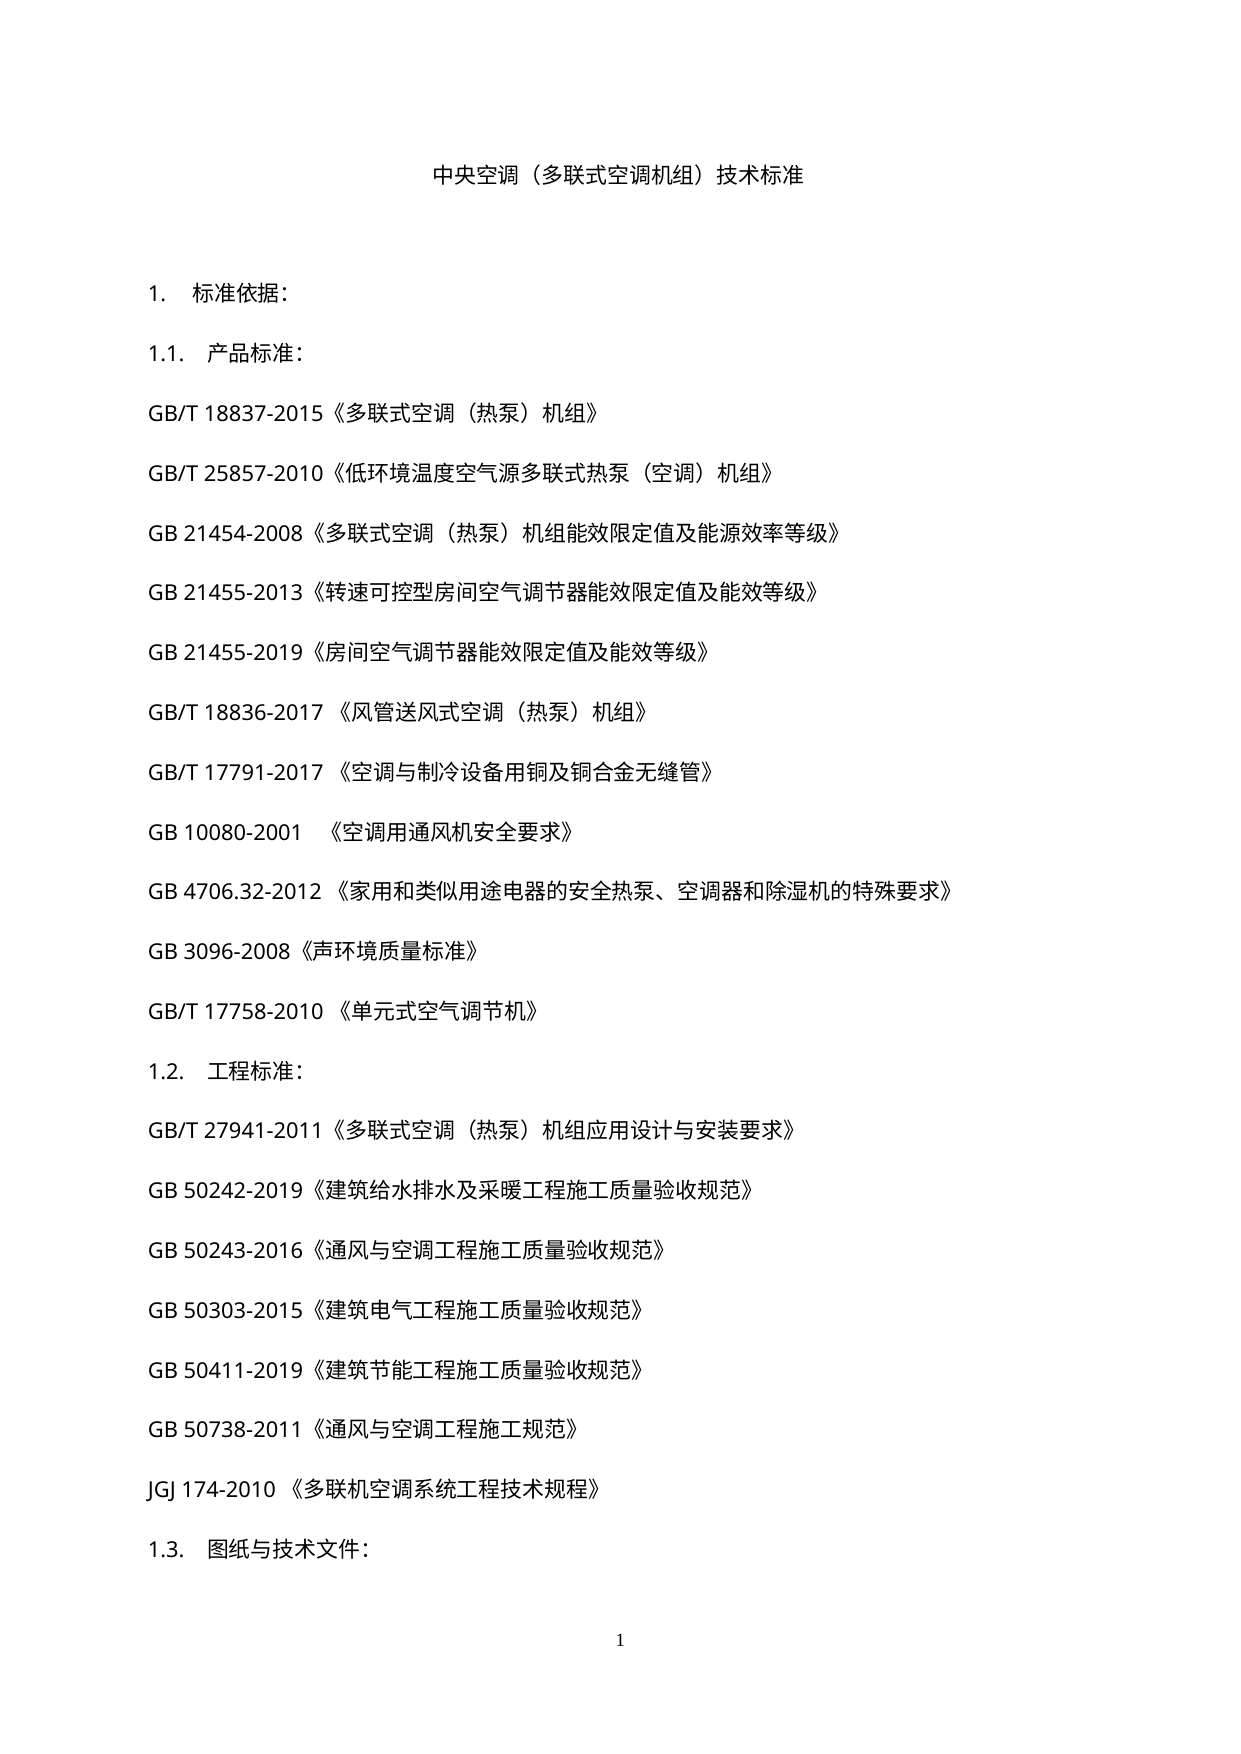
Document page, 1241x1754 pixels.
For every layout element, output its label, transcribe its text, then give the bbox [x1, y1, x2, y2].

text GB 50242-2019《建筑给水排水及采暖工程施工质量验收规范》 [148, 1167, 1092, 1211]
list 产品标准： [148, 330, 1092, 374]
text GB 4706.32-2012 《家用和类似用途电器的安全热泵、空调器和除湿机的特殊要求》 [148, 868, 1092, 912]
list 图纸与技术文件： [148, 1526, 1092, 1570]
list 工程标准： [148, 1048, 1092, 1092]
text GB/T 17791-2017 《空调与制冷设备用铜及铜合金无缝管》 [148, 749, 1092, 793]
text 中央空调（多联式空调机组）技术标准 [148, 152, 1092, 196]
text GB/T 18837-2015《多联式空调（热泵）机组》 [148, 390, 1092, 434]
text GB 10080-2001 《空调用通风机安全要求》 [148, 808, 1092, 852]
text GB 50303-2015《建筑电气工程施工质量验收规范》 [148, 1287, 1092, 1331]
text GB 21455-2019《房间空气调节器能效限定值及能效等级》 [148, 629, 1092, 673]
text JGJ 174-2010 《多联机空调系统工程技术规程》 [148, 1466, 1092, 1510]
text GB/T 17758-2010 《单元式空气调节机》 [148, 988, 1092, 1032]
text GB 21455-2013《转速可控型房间空气调节器能效限定值及能效等级》 [148, 569, 1092, 613]
text GB/T 18836-2017 《风管送风式空调（热泵）机组》 [148, 689, 1092, 733]
text GB/T 27941-2011《多联式空调（热泵）机组应用设计与安装要求》 [148, 1107, 1092, 1151]
text GB 50411-2019《建筑节能工程施工质量验收规范》 [148, 1347, 1092, 1391]
list 标准依据： [148, 270, 1092, 314]
text GB/T 25857-2010《低环境温度空气源多联式热泵（空调）机组》 [148, 450, 1092, 494]
text GB 21454-2008《多联式空调（热泵）机组能效限定值及能源效率等级》 [148, 509, 1092, 553]
text GB 50243-2016《通风与空调工程施工质量验收规范》 [148, 1227, 1092, 1271]
text GB 50738-2011《通风与空调工程施工规范》 [148, 1406, 1092, 1450]
text GB 3096-2008《声环境质量标准》 [148, 928, 1092, 972]
